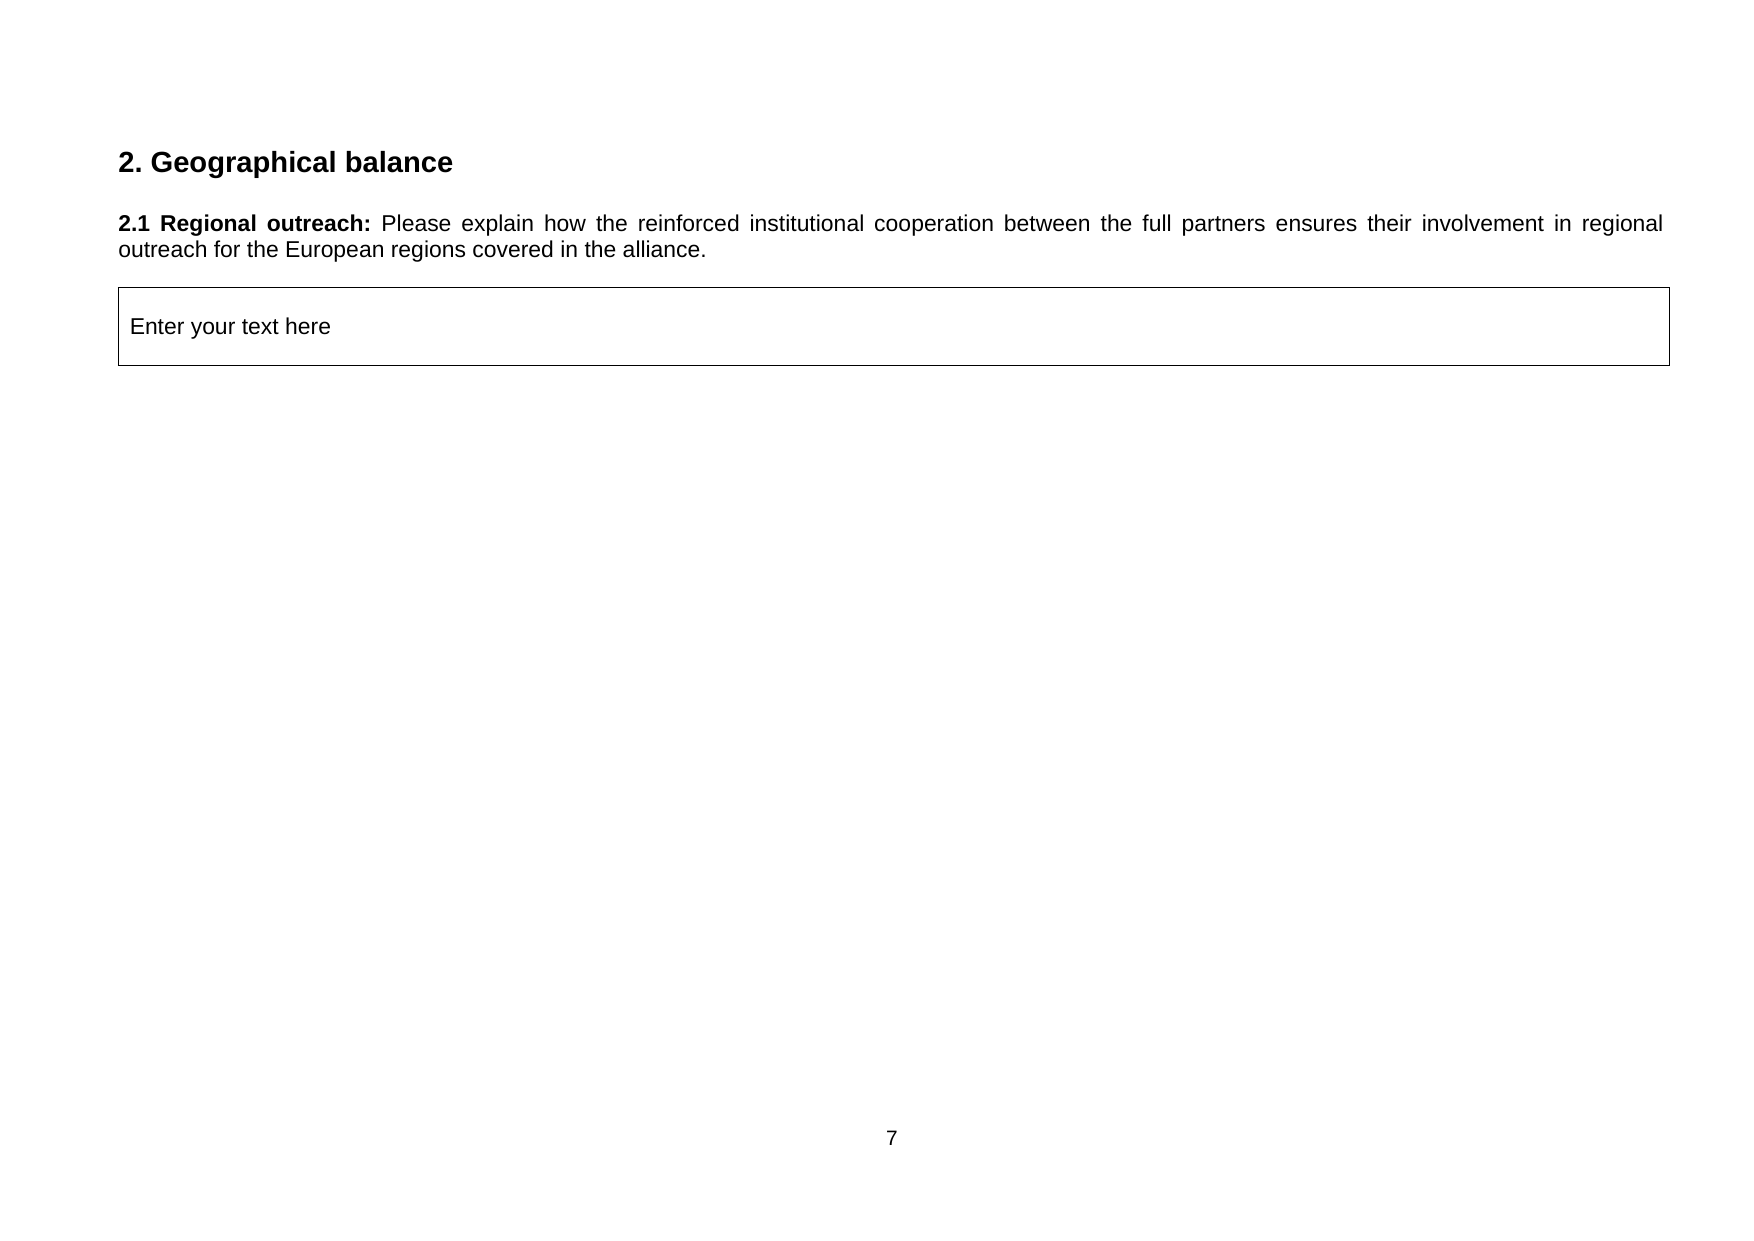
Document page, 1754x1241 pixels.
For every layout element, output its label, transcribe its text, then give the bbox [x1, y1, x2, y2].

subtitle 2. Geographical balance [118, 145, 1665, 178]
table_header Enter your text here [119, 288, 1669, 364]
text 2.1 Regional outreach: Please explain how the reinforced institutional cooperation between the full partners ensures their involvement in regional outreach for the European regions covered in the alliance. [118, 209, 1665, 262]
